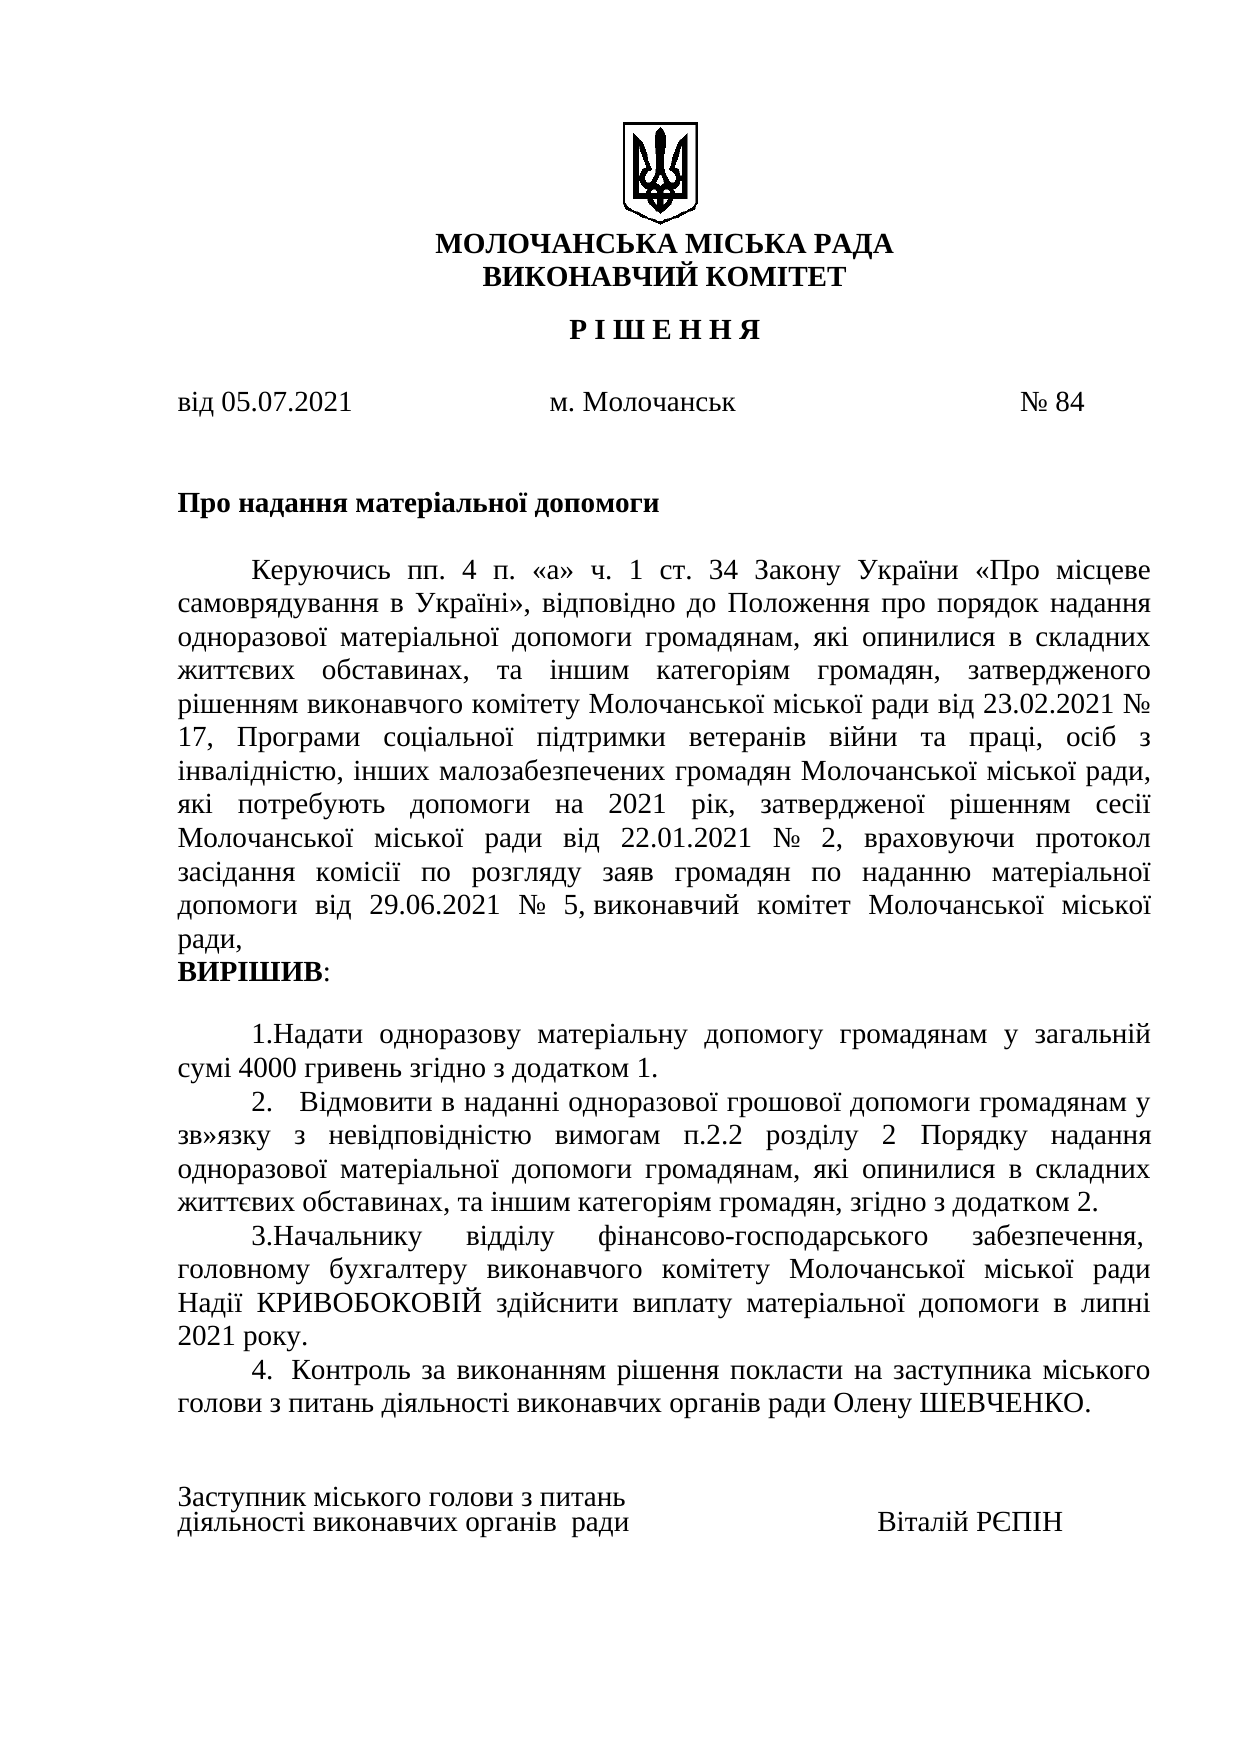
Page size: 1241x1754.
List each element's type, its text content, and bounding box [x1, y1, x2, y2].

text Про надання матеріальної допомоги [177, 485, 1152, 518]
text Заступник міського голови з питань [177, 1486, 1152, 1511]
text 4. Контроль за виконанням рішення покласти на заступника міського голови з питань діяльності виконавчих органів ради Олену ШЕВЧЕНКО. [177, 1352, 1152, 1419]
text МОЛОЧАНСЬКА МІСЬКА РАДА [177, 226, 1152, 259]
text від 05.07.2021 м. Молочанськ № 84 [177, 384, 1152, 418]
text Р І Ш Е Н Н Я [177, 312, 1152, 346]
text 3.Начальнику відділу фінансово-господарського забезпечення, головному бухгалтеру виконавчого комітету Молочанської міської ради Надії КРИВОБОКОВІЙ здійснити виплату матеріальної допомоги в липні 2021 року. [177, 1218, 1152, 1352]
picture [608, 118, 720, 226]
text Виконавчий комітет [177, 259, 1152, 293]
text ВИРІШИВ: [177, 954, 1152, 988]
text Керуючись пп. 4 п. «а» ч. 1 ст. 34 Закону України «Про місцеве самоврядування в Україні», відповідно до Положення про порядок надання одноразової матеріальної допомоги громадянам, які опинилися в складних життєвих обставинах, та іншим категоріям громадян, затвердженого рішенням виконавчого комітету Молочанської міської ради від 23.02.2021 № 17, Програми соціальної підтримки ветеранів війни та праці, осіб з інвалідністю, інших малозабезпечених громадян Молочанської міської ради, які потребують допомоги на 2021 рік, затвердженої рішенням сесії Молочанської міської ради від 22.01.2021 № 2, враховуючи протокол засідання комісії по розгляду заяв громадян по наданню матеріальної допомоги від 29.06.2021 № 5, виконавчий комітет Молочанської міської ради, [177, 552, 1152, 954]
text діяльності виконавчих органів ради Віталій РЄПІН [177, 1511, 1152, 1536]
text 1.Надати одноразову матеріальну допомогу громадянам у загальній сумі 4000 гривень згідно з додатком 1. [177, 1017, 1152, 1084]
text 2. Відмовити в наданні одноразової грошової допомоги громадянам у зв»язку з невідповідністю вимогам п.2.2 розділу 2 Порядку надання одноразової матеріальної допомоги громадянам, які опинилися в складних життєвих обставинах, та іншим категоріям громадян, згідно з додатком 2. [177, 1084, 1152, 1218]
